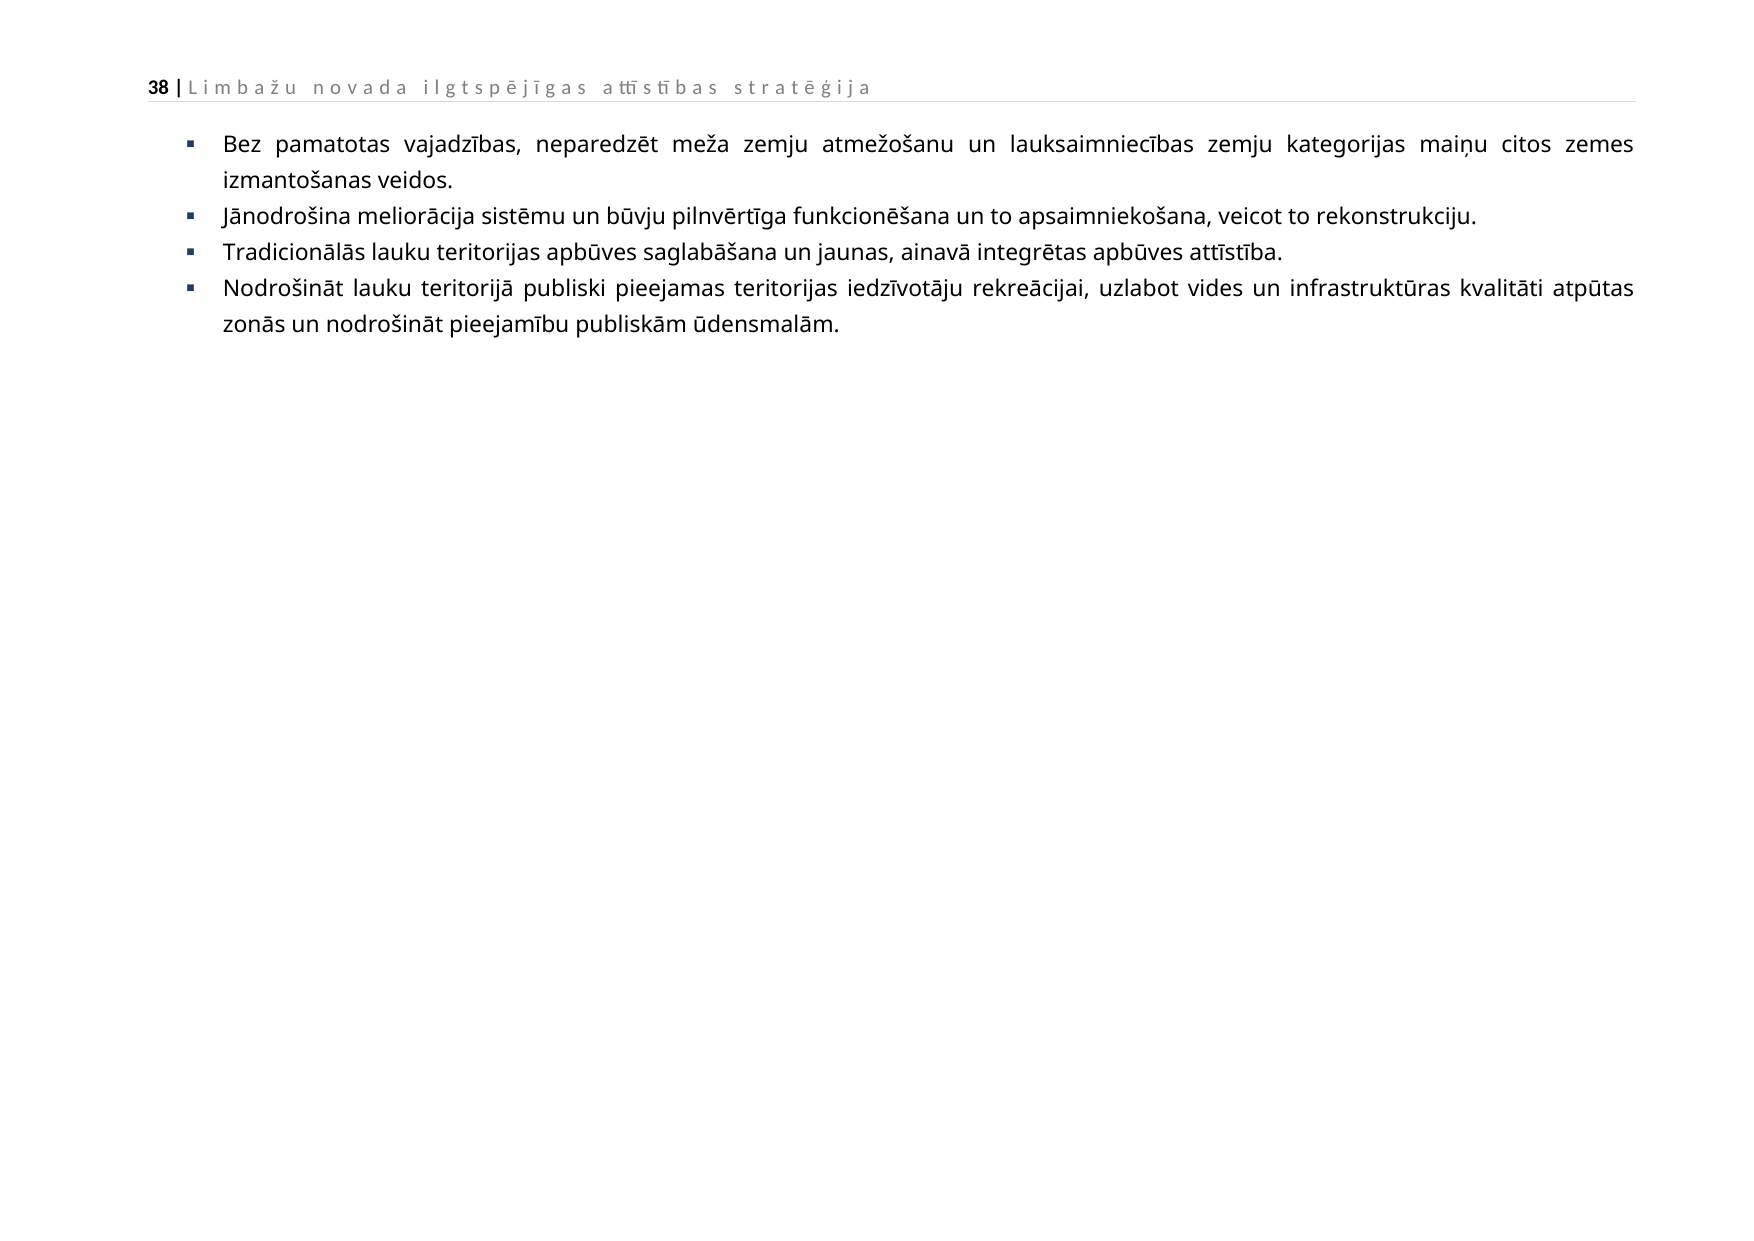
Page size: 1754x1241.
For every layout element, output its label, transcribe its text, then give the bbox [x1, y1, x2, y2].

list Bez pamatotas vajadzības, neparedzēt meža zemju atmežošanu un lauksaimniecības zemju kategorijas maiņu citos zemes izmantošanas veidos. [185, 128, 1636, 195]
list Tradicionālās lauku teritorijas apbūves saglabāšana un jaunas, ainavā integrētas apbūves attīstība. [185, 236, 1636, 267]
list Jānodrošina meliorācija sistēmu un būvju pilnvērtīga funkcionēšana un to apsaimniekošana, veicot to rekonstrukciju. [185, 200, 1636, 231]
list Nodrošināt lauku teritorijā publiski pieejamas teritorijas iedzīvotāju rekreācijai, uzlabot vides un infrastruktūras kvalitāti atpūtas zonās un nodrošināt pieejamību publiskām ūdensmalām. [185, 272, 1636, 339]
